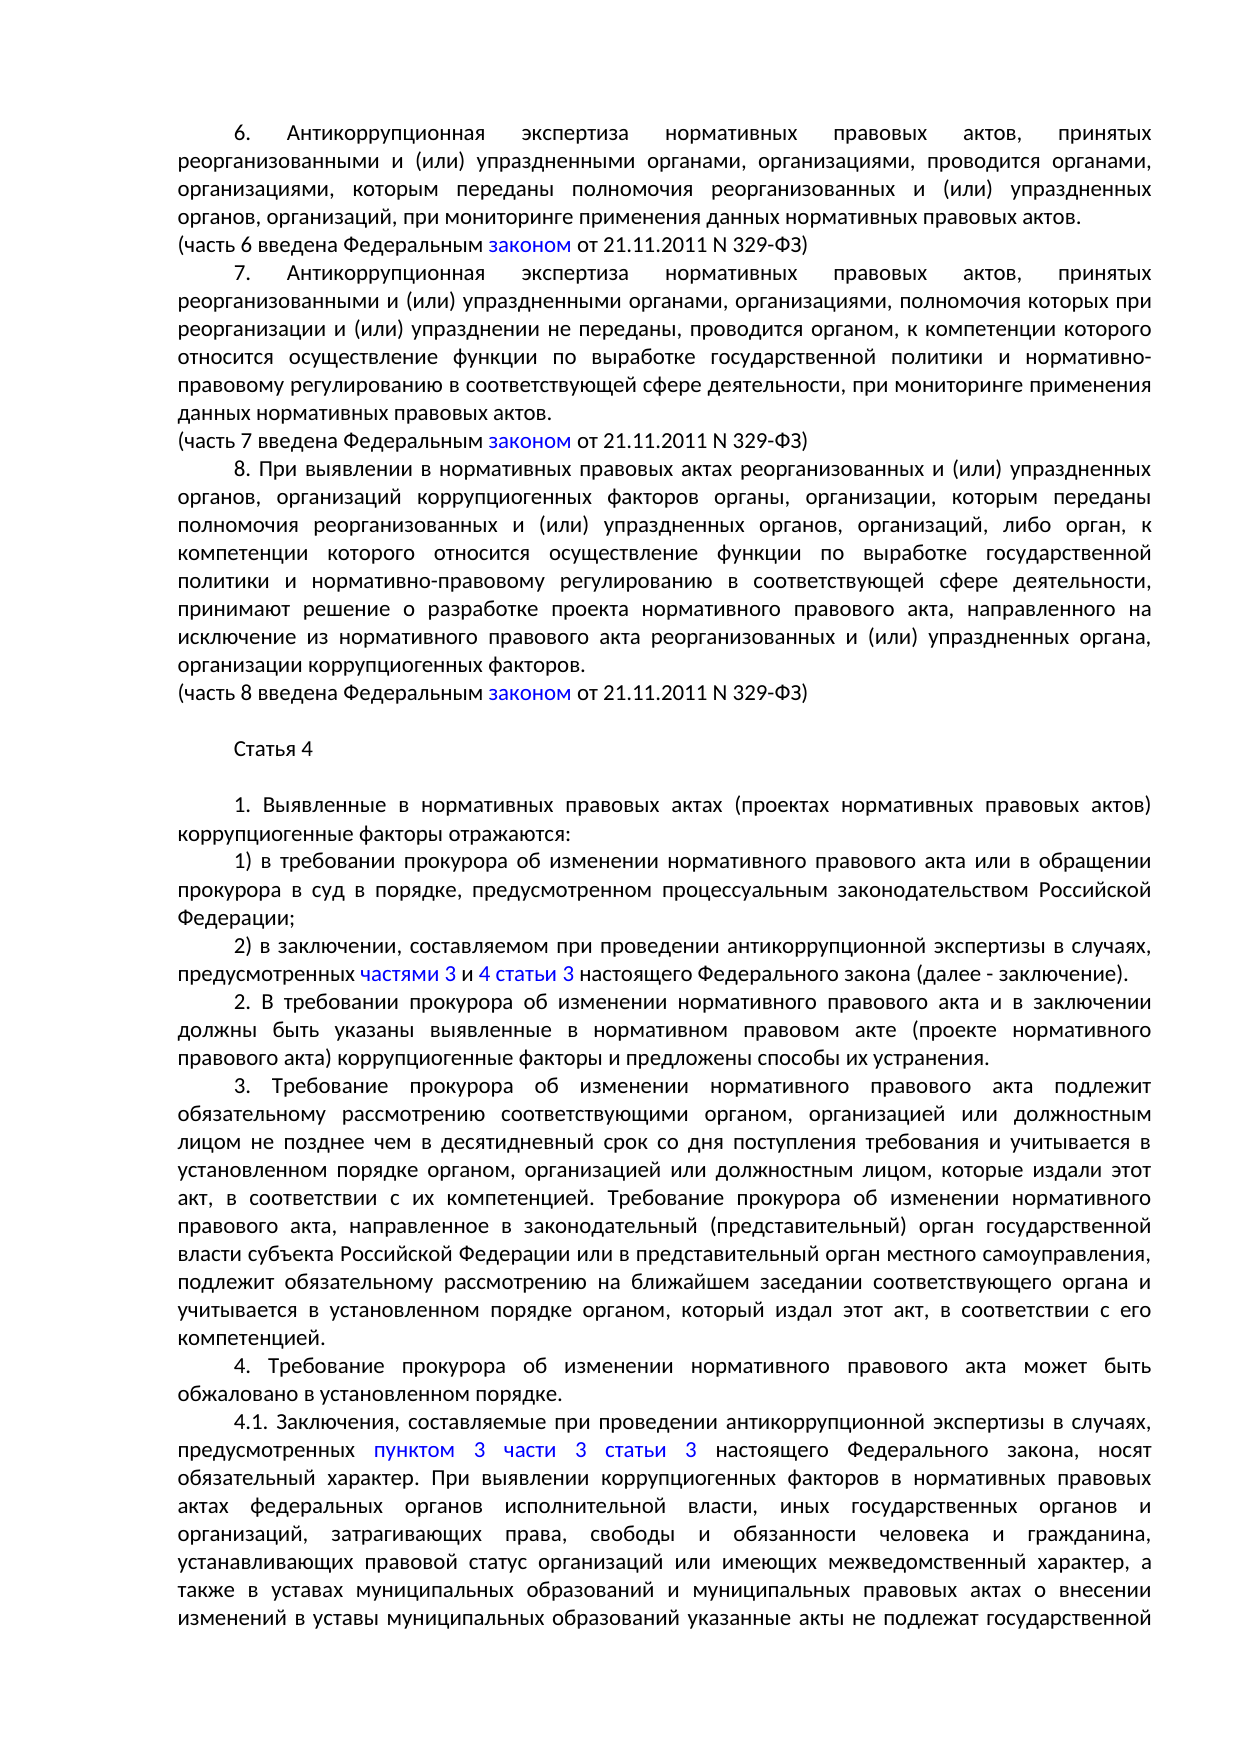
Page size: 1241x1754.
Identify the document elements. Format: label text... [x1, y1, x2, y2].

text (часть 6 введена Федеральным законом от 21.11.2011 N 329-ФЗ) [177, 230, 1152, 258]
text Статья 4 [177, 734, 1152, 763]
text 1. Выявленные в нормативных правовых актах (проектах нормативных правовых актов) коррупциогенные факторы отражаются: [177, 791, 1152, 847]
text 3. Требование прокурора об изменении нормативного правового акта подлежит обязательному рассмотрению соответствующими органом, организацией или должностным лицом не позднее чем в десятидневный срок со дня поступления требования и учитывается в установленном порядке органом, организацией или должностным лицом, которые издали этот акт, в соответствии с их компетенцией. Требование прокурора об изменении нормативного правового акта, направленное в законодательный (представительный) орган государственной власти субъекта Российской Федерации или в представительный орган местного самоуправления, подлежит обязательному рассмотрению на ближайшем заседании соответствующего органа и учитывается в установленном порядке органом, который издал этот акт, в соответствии с его компетенцией. [177, 1071, 1152, 1351]
text 7. Антикоррупционная экспертиза нормативных правовых актов, принятых реорганизованными и (или) упраздненными органами, организациями, полномочия которых при реорганизации и (или) упразднении не переданы, проводится органом, к компетенции которого относится осуществление функции по выработке государственной политики и нормативно-правовому регулированию в соответствующей сфере деятельности, при мониторинге применения данных нормативных правовых актов. [177, 258, 1152, 426]
text 4. Требование прокурора об изменении нормативного правового акта может быть обжаловано в установленном порядке. [177, 1351, 1152, 1407]
text 2. В требовании прокурора об изменении нормативного правового акта и в заключении должны быть указаны выявленные в нормативном правовом акте (проекте нормативного правового акта) коррупциогенные факторы и предложены способы их устранения. [177, 987, 1152, 1071]
text 2) в заключении, составляемом при проведении антикоррупционной экспертизы в случаях, предусмотренных частями 3 и 4 статьи 3 настоящего Федерального закона (далее - заключение). [177, 931, 1152, 987]
text 6. Антикоррупционная экспертиза нормативных правовых актов, принятых реорганизованными и (или) упраздненными органами, организациями, проводится органами, организациями, которым переданы полномочия реорганизованных и (или) упраздненных органов, организаций, при мониторинге применения данных нормативных правовых актов. [177, 118, 1152, 230]
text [177, 1407, 1152, 1631]
text (часть 8 введена Федеральным законом от 21.11.2011 N 329-ФЗ) [177, 678, 1152, 707]
text 8. При выявлении в нормативных правовых актах реорганизованных и (или) упраздненных органов, организаций коррупциогенных факторов органы, организации, которым переданы полномочия реорганизованных и (или) упраздненных органов, организаций, либо орган, к компетенции которого относится осуществление функции по выработке государственной политики и нормативно-правовому регулированию в соответствующей сфере деятельности, принимают решение о разработке проекта нормативного правового акта, направленного на исключение из нормативного правового акта реорганизованных и (или) упраздненных органа, организации коррупциогенных факторов. [177, 454, 1152, 678]
text (часть 7 введена Федеральным законом от 21.11.2011 N 329-ФЗ) [177, 426, 1152, 454]
text 1) в требовании прокурора об изменении нормативного правового акта или в обращении прокурора в суд в порядке, предусмотренном процессуальным законодательством Российской Федерации; [177, 847, 1152, 931]
